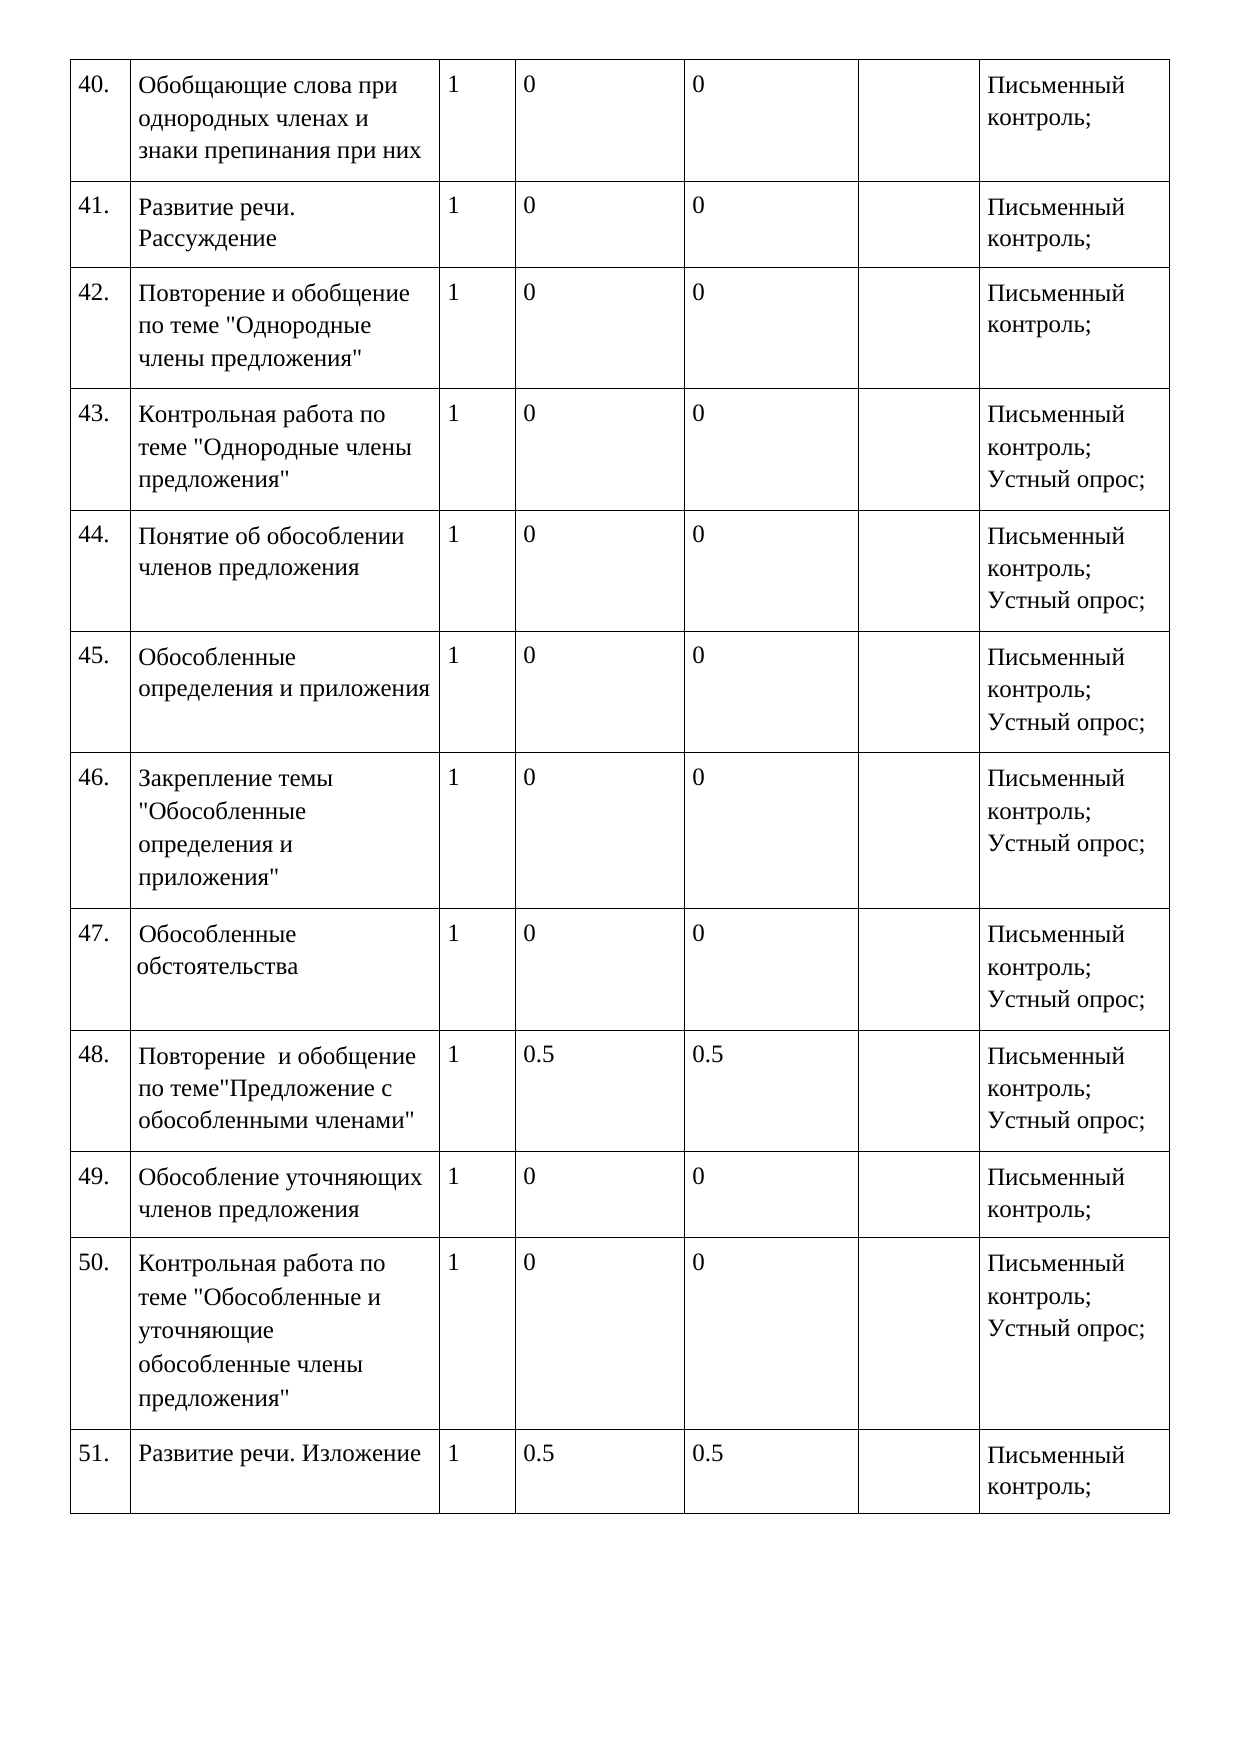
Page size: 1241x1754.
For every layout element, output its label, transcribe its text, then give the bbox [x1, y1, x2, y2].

table_cell 0 [685, 389, 858, 509]
table_cell 43. [71, 389, 130, 509]
table_cell Письменный контроль; Устный опрос; [980, 909, 1169, 1029]
table_cell 0 [685, 632, 858, 752]
table_cell 1 [440, 182, 515, 267]
table_cell 0.5 [516, 1430, 684, 1513]
table_cell Контрольная работа по теме "Обособленные и уточняющие обособленные члены предложения" [131, 1238, 439, 1428]
table_cell 1 [440, 1031, 515, 1151]
table_header 0 [516, 60, 684, 181]
table_cell 1 [440, 753, 515, 908]
table_cell 0 [516, 1152, 684, 1237]
table_cell [859, 753, 979, 908]
table_cell 1 [440, 632, 515, 752]
table_cell Закрепление темы "Обособленные определения и приложения" [131, 753, 439, 908]
table_cell 46. [71, 753, 130, 908]
table_cell 1 [440, 268, 515, 388]
table_cell [859, 1031, 979, 1151]
table_cell 0 [516, 182, 684, 267]
table_cell Повторение и обобщение по теме"Предложение с обособленными членами" [131, 1031, 439, 1151]
table_cell Обособление уточняющих членов предложения [131, 1152, 439, 1237]
table_cell 0 [685, 1152, 858, 1237]
table_cell 1 [440, 1152, 515, 1237]
table_cell [859, 182, 979, 267]
table_cell [859, 268, 979, 388]
table_cell 47. [71, 909, 130, 1029]
table_cell Письменный контроль; [980, 1430, 1169, 1513]
table_cell 41. [71, 182, 130, 267]
table_cell Письменный контроль; Устный опрос; [980, 1031, 1169, 1151]
table_cell 0 [516, 389, 684, 509]
table_cell [859, 909, 979, 1029]
table_cell 0 [685, 511, 858, 631]
table_cell 1 [440, 389, 515, 509]
table_cell 0 [516, 511, 684, 631]
table_cell Письменный контроль; Устный опрос; [980, 511, 1169, 631]
table_header 0 [685, 60, 858, 181]
table_cell 0 [685, 1238, 858, 1428]
table_cell 1 [440, 1430, 515, 1513]
table_cell Контрольная работа по теме "Однородные члены предложения" [131, 389, 439, 509]
table_cell Письменный контроль; Устный опрос; [980, 1238, 1169, 1428]
table_header Письменный контроль; [980, 60, 1169, 181]
table_cell [859, 1152, 979, 1237]
table_cell 0 [516, 268, 684, 388]
table_cell Письменный контроль; [980, 268, 1169, 388]
table_cell [859, 389, 979, 509]
table_cell 0 [516, 753, 684, 908]
table_cell [859, 511, 979, 631]
table_cell [859, 632, 979, 752]
table_header 1 [440, 60, 515, 181]
table_cell Повторение и обобщение по теме "Однородные члены предложения" [131, 268, 439, 388]
table_cell Письменный контроль; [980, 182, 1169, 267]
table_cell 0 [685, 909, 858, 1029]
table_cell 0.5 [516, 1031, 684, 1151]
table_cell 44. [71, 511, 130, 631]
table_cell Письменный контроль; [980, 1152, 1169, 1237]
table_cell 0.5 [685, 1031, 858, 1151]
table_cell 0 [516, 1238, 684, 1428]
table_header 40. [71, 60, 130, 181]
table_cell 0 [516, 909, 684, 1029]
table_cell [859, 1238, 979, 1428]
table_cell 0.5 [685, 1430, 858, 1513]
table_cell 1 [440, 511, 515, 631]
table_cell Понятие об обособлении членов предложения [131, 511, 439, 631]
table_cell Обособленные определения и приложения [131, 632, 439, 752]
table_cell 1 [440, 909, 515, 1029]
table_cell 0 [685, 753, 858, 908]
table_cell [859, 1430, 979, 1513]
table_cell Обособленные обстоятельства [131, 909, 439, 1029]
table_cell Письменный контроль; Устный опрос; [980, 389, 1169, 509]
table_cell Развитие речи. Рассуждение [131, 182, 439, 267]
table_cell 45. [71, 632, 130, 752]
table_cell 48. [71, 1031, 130, 1151]
table_cell 49. [71, 1152, 130, 1237]
table_cell 1 [440, 1238, 515, 1428]
table_cell 50. [71, 1238, 130, 1428]
table_cell Письменный контроль; Устный опрос; [980, 753, 1169, 908]
table_cell Письменный контроль; Устный опрос; [980, 632, 1169, 752]
table_cell Развитие речи. Изложение [131, 1430, 439, 1513]
table_cell 0 [685, 182, 858, 267]
table_cell 42. [71, 268, 130, 388]
table_cell 0 [516, 632, 684, 752]
table_header Обобщающие слова при однородных членах и знаки препинания при них [131, 60, 439, 181]
table_cell 0 [685, 268, 858, 388]
table_cell 51. [71, 1430, 130, 1513]
table_header [859, 60, 979, 181]
